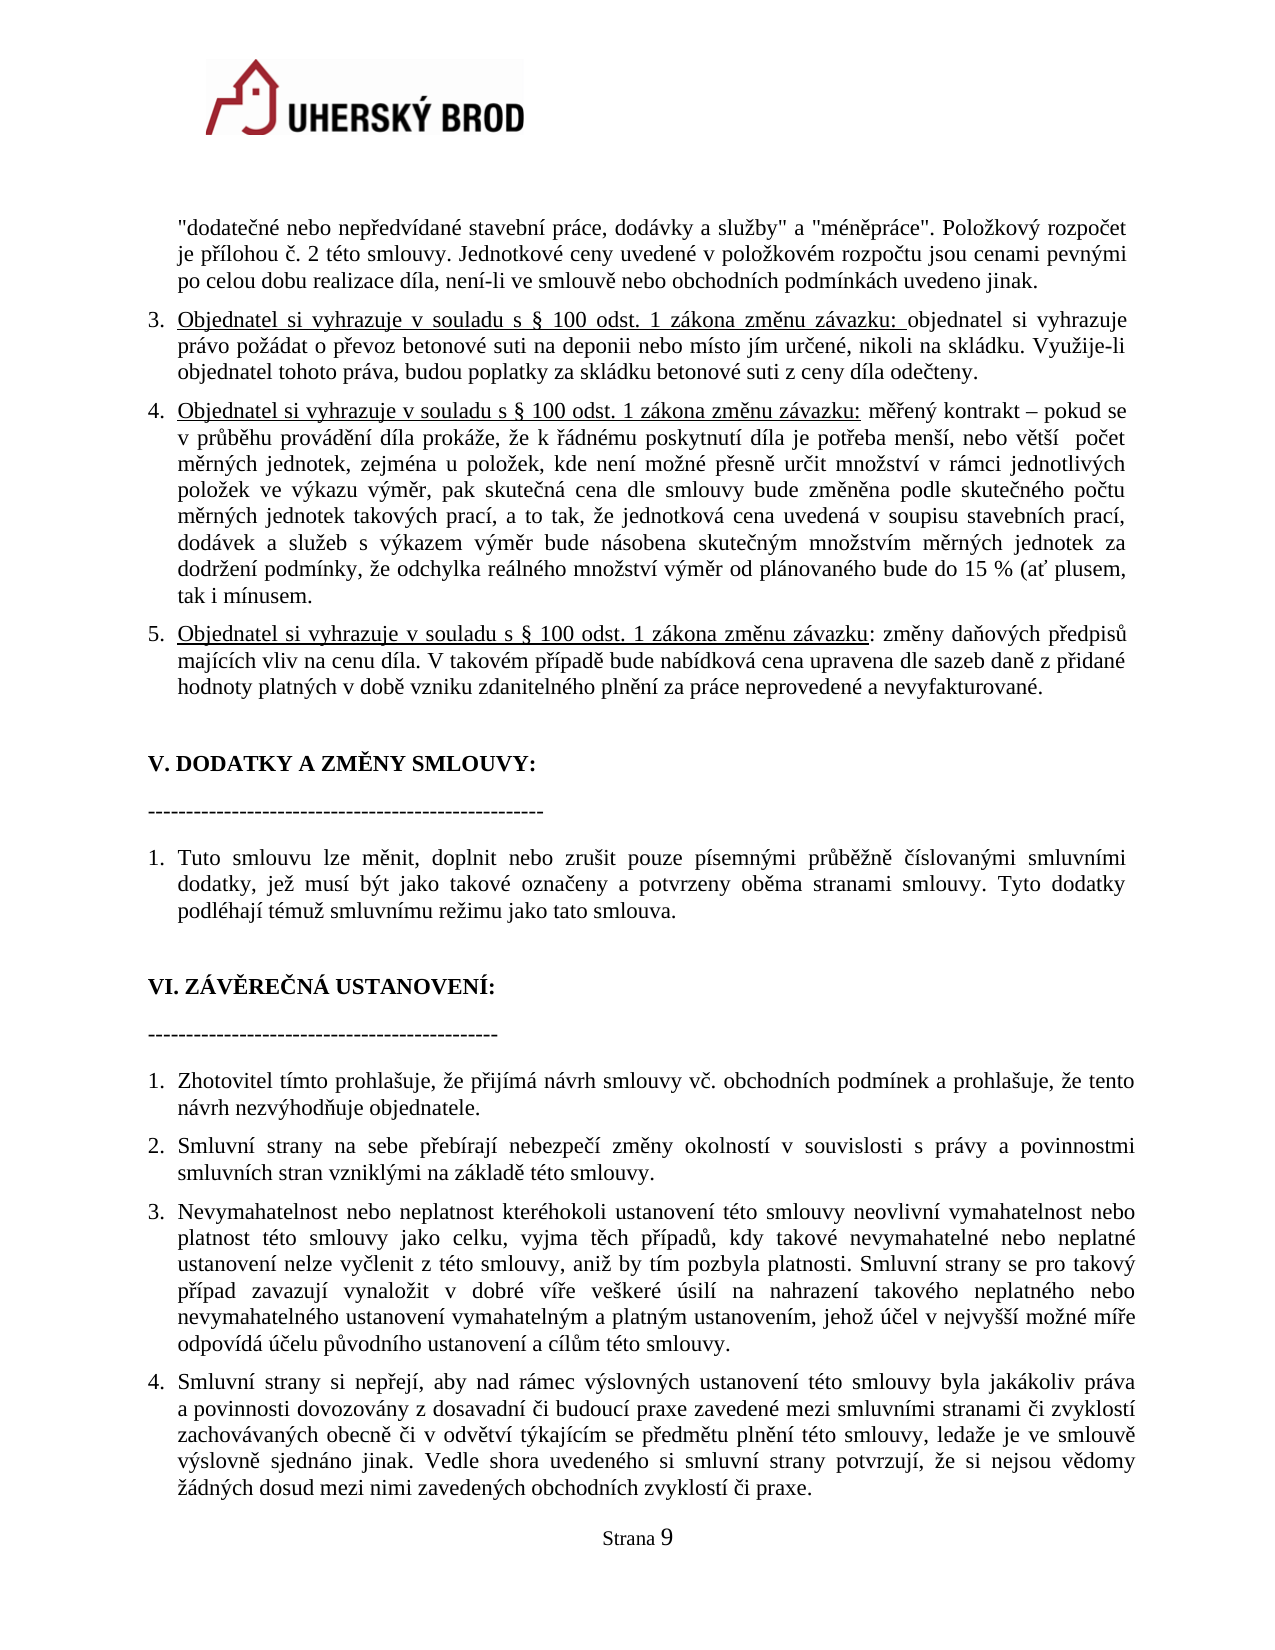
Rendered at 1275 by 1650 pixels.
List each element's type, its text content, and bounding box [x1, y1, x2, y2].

list Objednatel si vyhrazuje v souladu s § 100 odst. 1 zákona změnu závazku: měřený kontrakt – pokud se v průběhu provádění díla prokáže, že k řádnému poskytnutí díla je potřeba menší, nebo větší počet měrných jednotek, zejména u položek, kde není možné přesně určit množství v rámci jednotlivých položek ve výkazu výměr, pak skutečná cena dle smlouvy bude změněna podle skutečného počtu měrných jednotek takových prací, a to tak, že jednotková cena uvedená v soupisu stavebních prací, dodávek a služeb s výkazem výměr bude násobena skutečným množstvím měrných jednotek za dodržení podmínky, že odchylka reálného množství výměr od plánovaného bude do 15 % (ať plusem, tak i mínusem. [148, 397, 1127, 608]
picture [205, 59, 524, 135]
text ---------------------------------------------------- [148, 797, 1127, 823]
list Tuto smlouvu lze měnit, doplnit nebo zrušit pouze písemnými průběžně číslovanými smluvními dodatky, jež musí být jako takové označeny a potvrzeny oběma stranami smlouvy. Tyto dodatky podléhají témuž smluvnímu režimu jako tato smlouva. [148, 844, 1127, 923]
list Objednatel si vyhrazuje v souladu s § 100 odst. 1 zákona změnu závazku: změny daňových předpisů majících vliv na cenu díla. V takovém případě bude nabídková cena upravena dle sazeb daně z přidané hodnoty platných v době vzniku zdanitelného plnění za práce neprovedené a nevyfakturované. [148, 621, 1127, 699]
subtitle V. DODATKY A ZMĚNY SMLOUVY: [148, 749, 1127, 776]
list Nevymahatelnost nebo neplatnost kteréhokoli ustanovení této smlouvy neovlivní vymahatelnost nebo platnost této smlouvy jako celku, vyjma těch případů, kdy takové nevymahatelné nebo neplatné ustanovení nelze vyčlenit z této smlouvy, aniž by tím pozbyla platnosti. Smluvní strany se pro takový případ zavazují vynaložit v dobré víře veškeré úsilí na nahrazení takového neplatného nebo nevymahatelného ustanovení vymahatelným a platným ustanovením, jehož účel v nejvyšší možné míře odpovídá účelu původního ustanovení a cílům této smlouvy. [148, 1198, 1137, 1356]
list Objednatel si vyhrazuje v souladu s § 100 odst. 1 zákona změnu závazku: objednatel si vyhrazuje právo požádat o převoz betonové suti na deponii nebo místo jím určené, nikoli na skládku. Využije-li objednatel tohoto práva, budou poplatky za skládku betonové suti z ceny díla odečteny. [148, 306, 1127, 385]
list Smluvní strany si nepřejí, aby nad rámec výslovných ustanovení této smlouvy byla jakákoliv práva a povinnosti dovozovány z dosavadní či budoucí praxe zavedené mezi smluvními stranami či zvyklostí zachovávaných obecně či v odvětví týkajícím se předmětu plnění této smlouvy, ledaže je ve smlouvě výslovně sjednáno jinak. Vedle shora uvedeného si smluvní strany potvrzují, že si nejsou vědomy žádných dosud mezi nimi zavedených obchodních zvyklostí či praxe. [148, 1368, 1137, 1500]
text ---------------------------------------------- [148, 1020, 1127, 1047]
list Smluvní strany na sebe přebírají nebezpečí změny okolností v souvislosti s právy a povinnostmi smluvních stran vzniklými na základě této smlouvy. [148, 1133, 1137, 1185]
list Zhotovitel tímto prohlašuje, že přijímá návrh smlouvy vč. obchodních podmínek a prohlašuje, že tento návrh nezvýhodňuje objednatele. [148, 1067, 1137, 1120]
subtitle VI. ZÁVĚREČNÁ USTANOVENÍ: [148, 973, 1127, 999]
